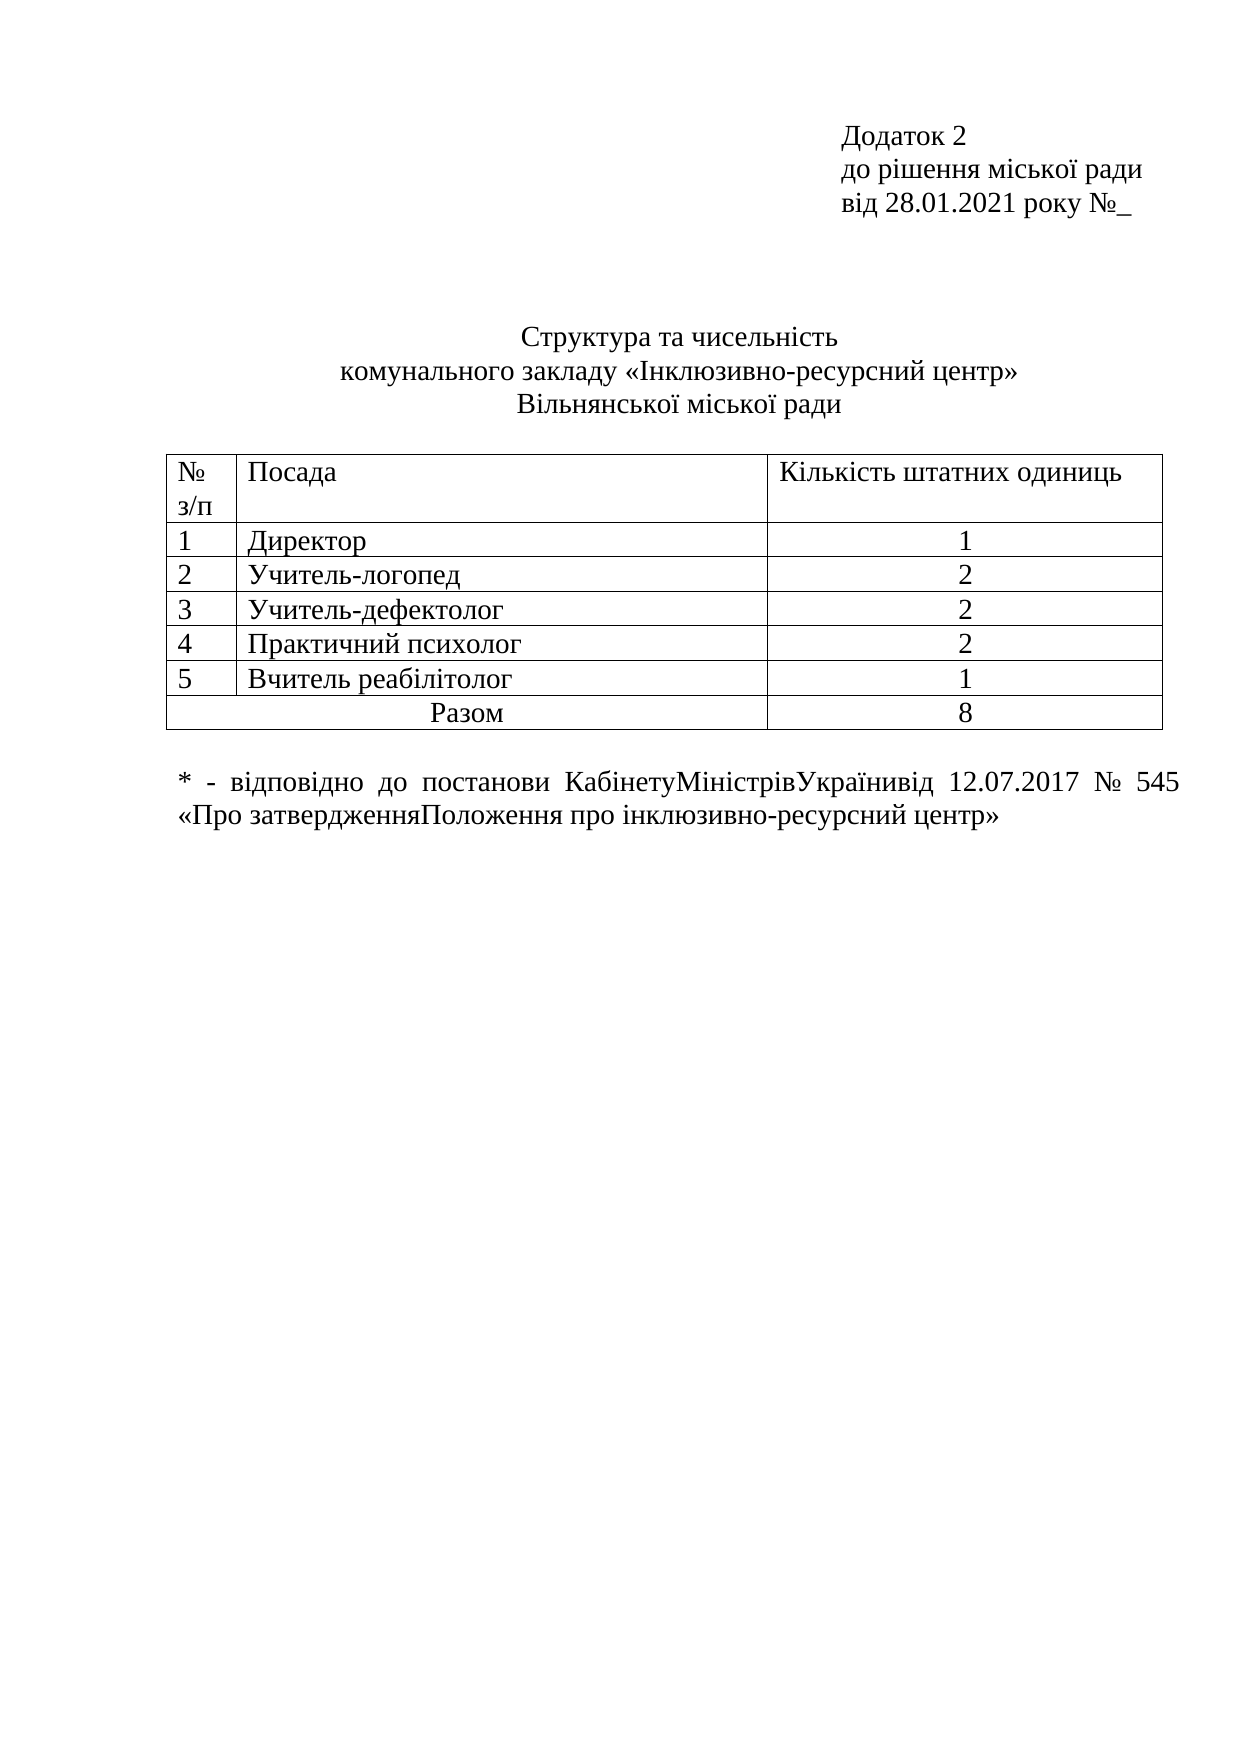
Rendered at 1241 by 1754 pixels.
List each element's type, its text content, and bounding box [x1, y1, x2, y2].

text до рішення міської ради [841, 152, 1181, 185]
text * - відповідно до постанови КабінетуМіністрівУкраїнивід 12.07.2017 № 545 «Про затвердженняПоложення про інклюзивно-ресурсний центр» [177, 764, 1181, 831]
table_cell 1 [768, 523, 1162, 556]
text від 28.01.2021 року №_ [841, 185, 1181, 219]
table_cell 2 [768, 626, 1162, 660]
table_cell 1 [768, 661, 1162, 694]
table_cell 8 [768, 696, 1162, 729]
table_cell Практичний психолог [237, 626, 767, 660]
table_header № з/п [167, 455, 236, 522]
table_cell Директор [237, 523, 767, 556]
table_cell 4 [167, 626, 236, 660]
table_cell 5 [167, 661, 236, 694]
table_cell 3 [167, 592, 236, 625]
table_cell 2 [768, 557, 1162, 591]
table_cell Учитель-логопед [237, 557, 767, 591]
text Структура та чисельність [177, 319, 1181, 353]
table_cell Вчитель реабілітолог [237, 661, 767, 694]
table_header Посада [237, 455, 767, 522]
table_header Кількість штатних одиниць [768, 455, 1162, 522]
table_cell Разом [167, 696, 767, 729]
text комунального закладу «Інклюзивно-ресурсний центр» [177, 353, 1181, 386]
table_cell Учитель-дефектолог [237, 592, 767, 625]
table_cell 2 [768, 592, 1162, 625]
text Вільнянської міської ради [177, 386, 1181, 420]
table_cell 1 [167, 523, 236, 556]
table_cell 2 [167, 557, 236, 591]
text Додаток 2 [841, 118, 1181, 152]
